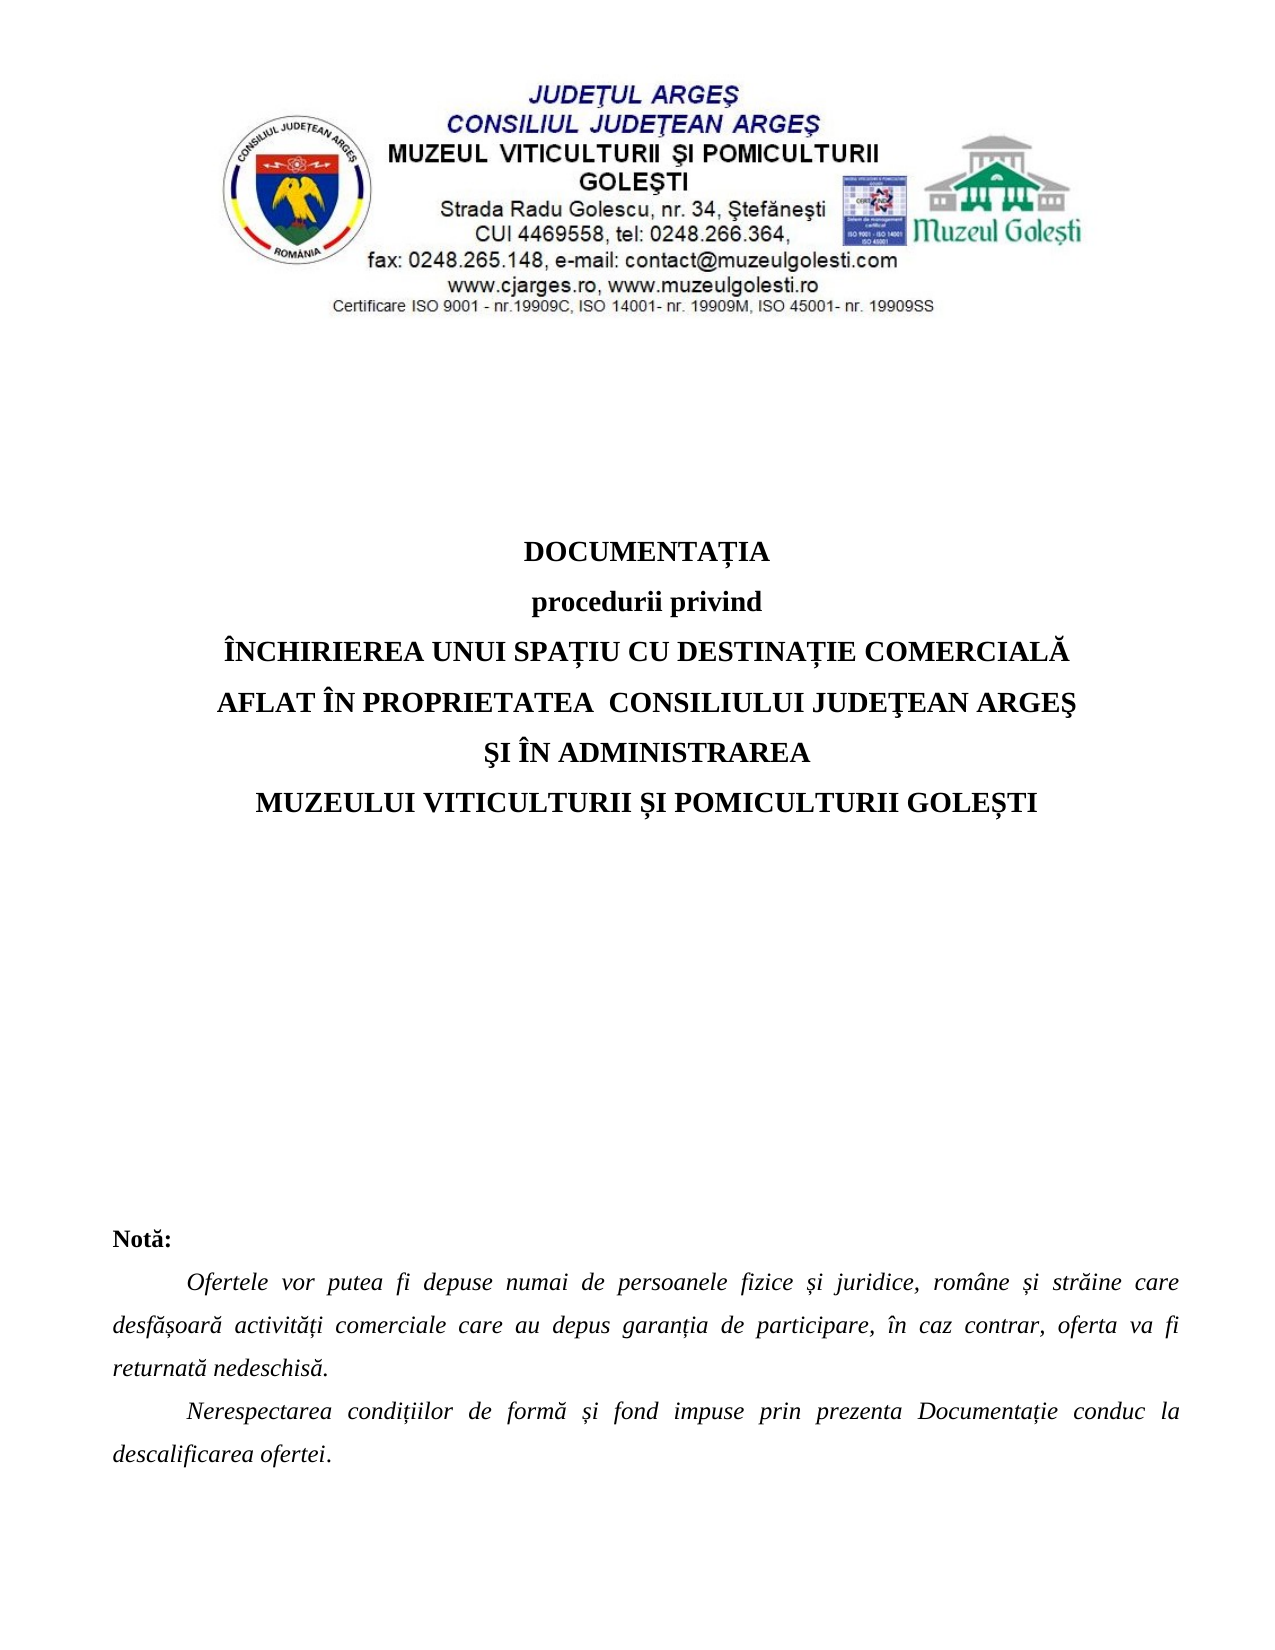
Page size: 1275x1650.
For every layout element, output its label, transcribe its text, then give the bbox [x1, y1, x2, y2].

picture [176, 29, 1118, 333]
text DOCUMENTAȚIA [112, 534, 1181, 567]
text MUZEULUI VITICULTURII ȘI POMICULTURII GOLEȘTI [112, 786, 1181, 819]
text Nerespectarea condițiilor de formă și fond impuse prin prezenta Documentație conduc la descalificarea ofertei. [112, 1396, 1181, 1468]
text Notă: [112, 1224, 1181, 1253]
text procedurii privind [112, 584, 1181, 618]
text Ofertele vor putea fi depuse numai de persoanele fizice și juridice, române și străine care desfășoară activități comerciale care au depus garanția de participare, în caz contrar, oferta va fi returnată nedeschisă. [112, 1267, 1181, 1382]
text AFLAT ÎN PROPRIETATEA CONSILIULUI JUDEŢEAN ARGEŞ [112, 685, 1181, 718]
text ŞI ÎN ADMINISTRAREA [112, 735, 1181, 769]
text ÎNCHIRIEREA UNUI SPAȚIU CU DESTINAȚIE COMERCIALĂ [112, 634, 1181, 668]
